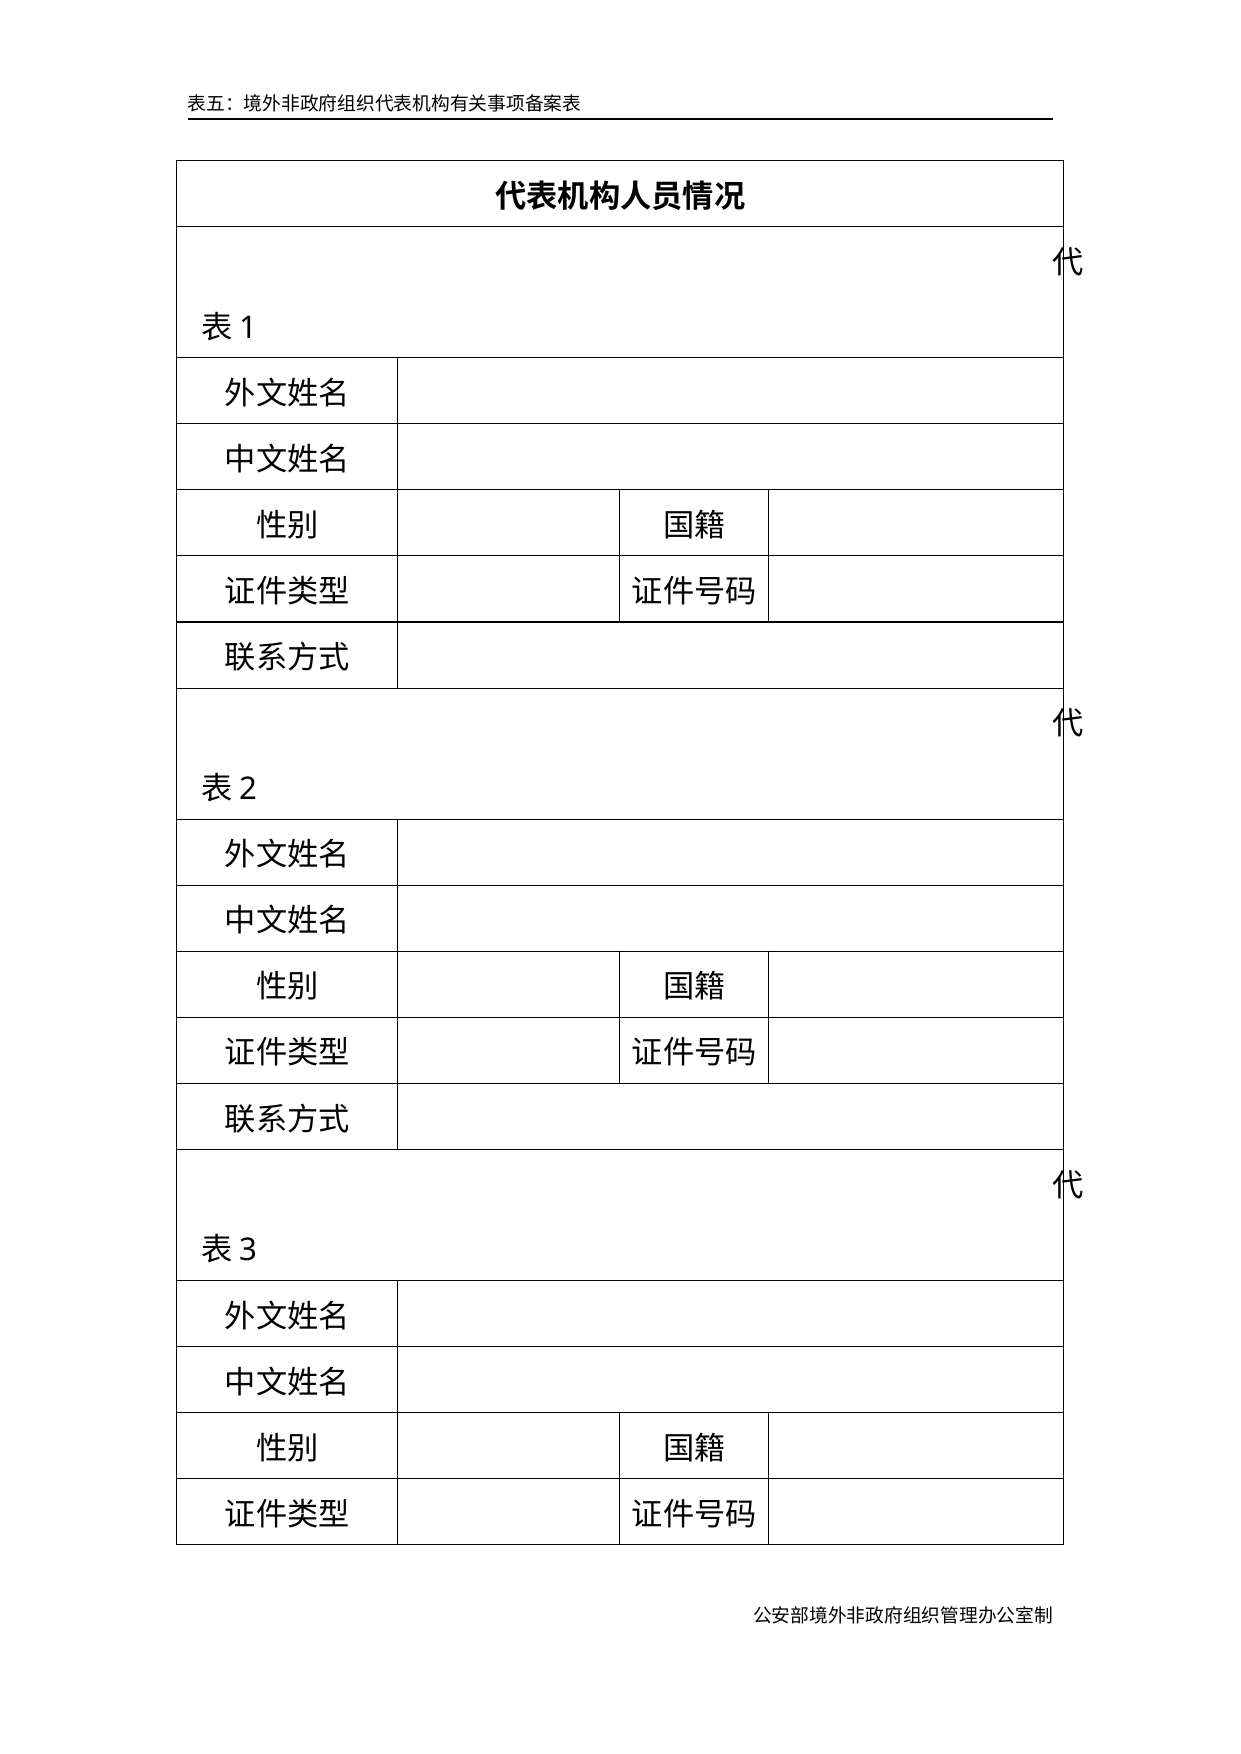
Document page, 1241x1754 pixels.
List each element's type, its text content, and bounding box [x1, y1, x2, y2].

table_cell [769, 1413, 1063, 1478]
table_cell [398, 1018, 619, 1083]
table_cell 国籍 [620, 952, 768, 1017]
table_cell [398, 886, 1063, 951]
table_cell 性别 [177, 1413, 397, 1478]
table_cell 联系方式 [177, 1084, 397, 1149]
table_cell [398, 623, 1063, 687]
table_cell 性别 [177, 952, 397, 1017]
table_cell 外文姓名 [177, 1281, 397, 1346]
table_cell [398, 1084, 1063, 1149]
table_cell [398, 952, 619, 1017]
table_cell [398, 1413, 619, 1478]
table_cell 外文姓名 [177, 820, 397, 884]
table_cell 证件类型 [177, 1479, 397, 1544]
table_cell 国籍 [620, 1413, 768, 1478]
table_cell 证件号码 [620, 556, 768, 621]
table_cell 代 表3 [177, 1150, 1063, 1280]
table_cell 中文姓名 [177, 424, 397, 489]
table_cell [398, 358, 1063, 423]
table_cell [398, 1281, 1063, 1346]
table_cell 代表机构人员情况 [177, 161, 1063, 226]
table_cell 中文姓名 [177, 886, 397, 951]
table_cell [769, 1018, 1063, 1083]
table_cell [769, 490, 1063, 555]
table_cell [398, 1347, 1063, 1412]
table_cell 证件号码 [620, 1018, 768, 1083]
table_cell [769, 556, 1063, 621]
table_cell 外文姓名 [177, 358, 397, 423]
table_cell 性别 [177, 490, 397, 555]
table_cell 联系方式 [177, 623, 397, 687]
table_cell [398, 424, 1063, 489]
table_cell [769, 1479, 1063, 1544]
table_cell [398, 820, 1063, 884]
table_cell 证件类型 [177, 556, 397, 621]
table_cell [398, 490, 619, 555]
table_cell [398, 1479, 619, 1544]
table_cell 国籍 [620, 490, 768, 555]
table_cell [398, 556, 619, 621]
table_cell 中文姓名 [177, 1347, 397, 1412]
table_cell 代 表1 [177, 227, 1063, 357]
table_cell 代 表2 [177, 689, 1063, 818]
table_cell 证件类型 [177, 1018, 397, 1083]
table_cell 证件号码 [620, 1479, 768, 1544]
table_cell [769, 952, 1063, 1017]
